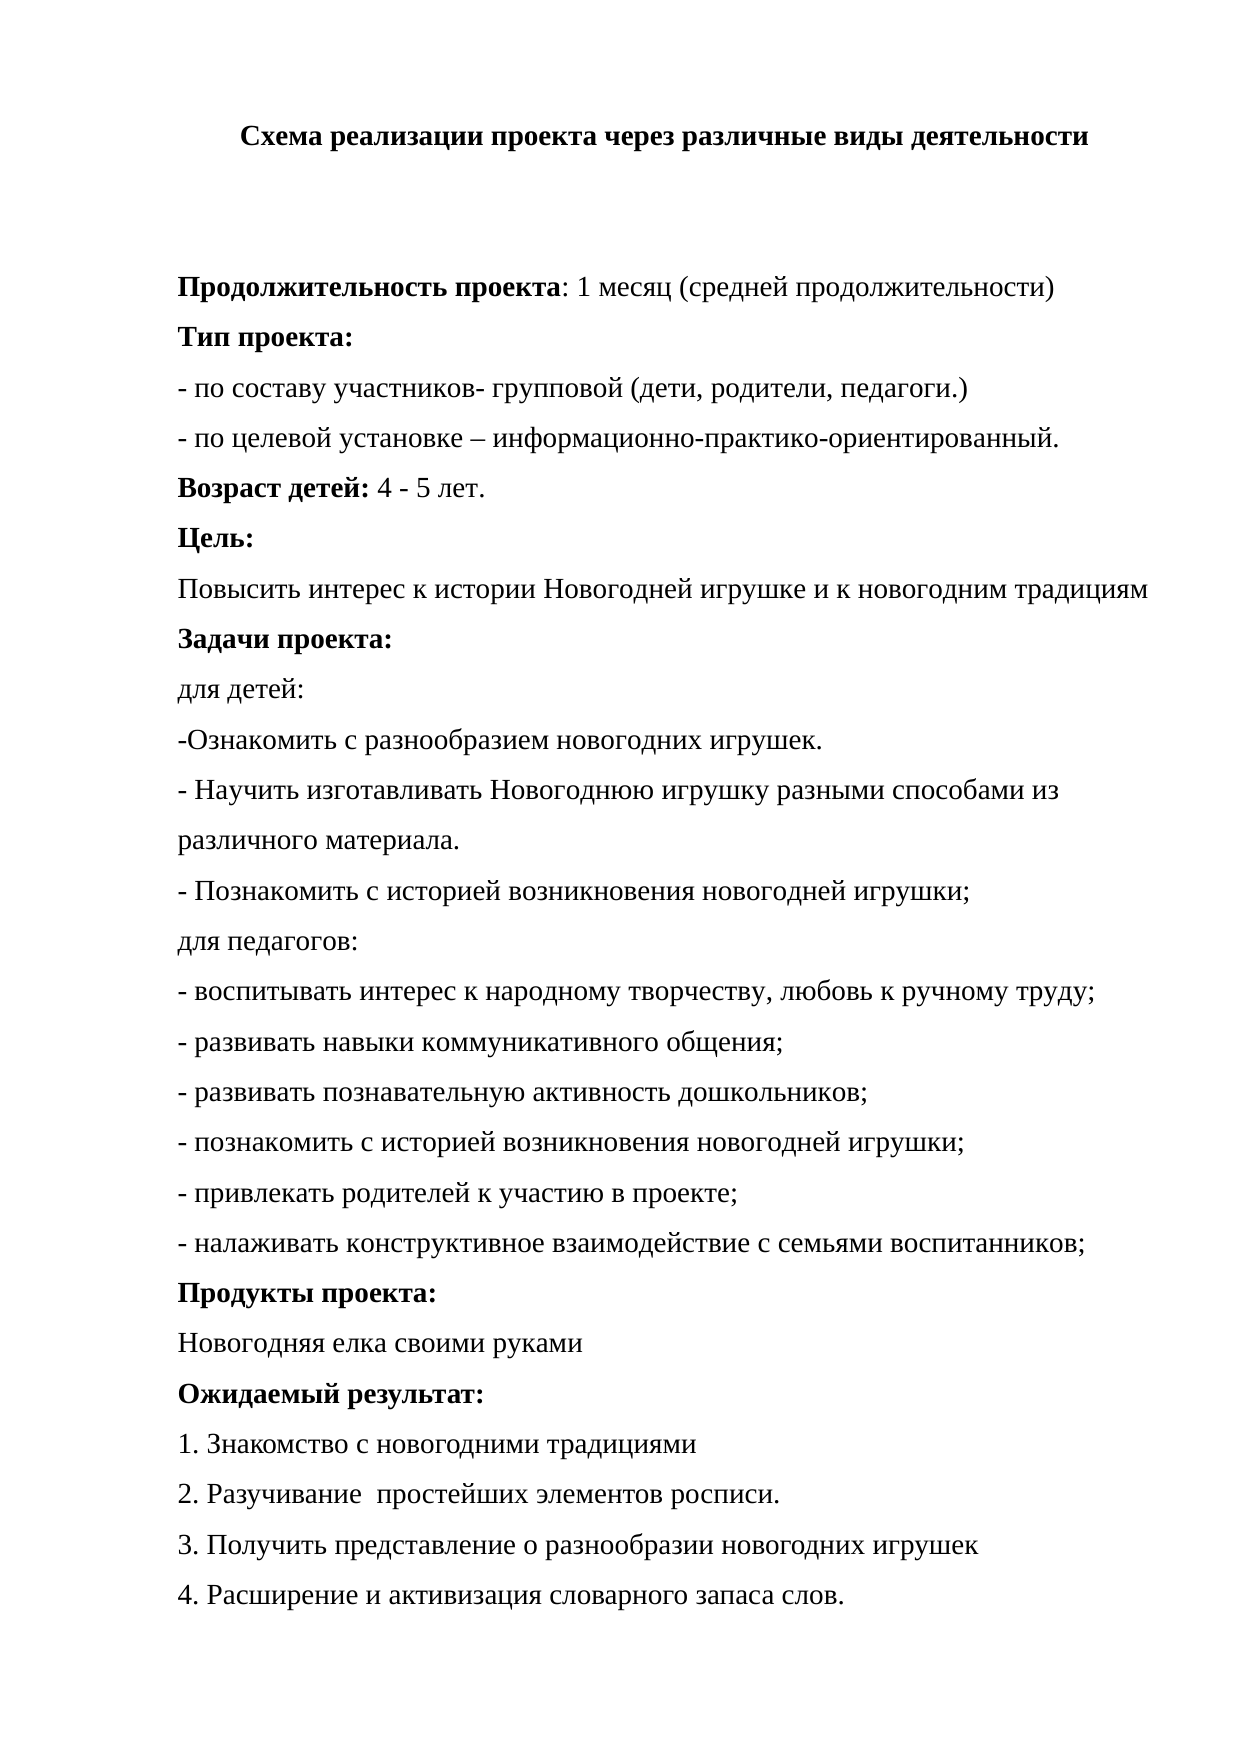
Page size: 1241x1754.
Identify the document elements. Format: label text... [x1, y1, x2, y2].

text - Научить изготавливать Новогоднюю игрушку разными способами из различного материала. [177, 772, 1152, 856]
text Ожидаемый результат: 1. Знакомство с новогодними традициями 2. Разучивание простейших элементов росписи. 3. Получить представление о разнообразии новогодних игрушек 4. Расширение и активизация словарного запаса слов. [177, 1376, 1152, 1611]
text - по составу участников- групповой (дети, родители, педагоги.) [177, 370, 1152, 403]
text - развивать познавательную активность дошкольников; [177, 1074, 1152, 1108]
text -Ознакомить с разнообразием новогодних игрушек. [177, 722, 1152, 755]
text Продолжительность проекта: 1 месяц (средней продолжительности) [177, 269, 1152, 303]
text - по целевой установке – информационно-практико-ориентированный. [177, 420, 1152, 453]
text для детей: [177, 672, 1152, 705]
text Новогодняя елка своими руками [177, 1326, 1152, 1359]
text Продукты проекта: [177, 1275, 1152, 1309]
text Повысить интерес к истории Новогодней игрушке и к новогодним традициям [177, 571, 1152, 604]
text - привлекать родителей к участию в проекте; [177, 1175, 1152, 1208]
text - воспитывать интерес к народному творчеству, любовь к ручному труду; [177, 973, 1152, 1007]
text Возраст детей: 4 - 5 лет. [177, 470, 1152, 504]
text - налаживать конструктивное взаимодействие с семьями воспитанников; [177, 1225, 1152, 1258]
text - познакомить с историей возникновения новогодней игрушки; [177, 1124, 1152, 1158]
text - Познакомить с историей возникновения новогодней игрушки; [177, 873, 1152, 906]
text Тип проекта: [177, 319, 1152, 353]
text Цель: [177, 521, 1152, 554]
text для педагогов: [177, 923, 1152, 957]
text Схема реализации проекта через различные виды деятельности [177, 118, 1152, 152]
text - развивать навыки коммуникативного общения; [177, 1024, 1152, 1057]
text Задачи проекта: [177, 621, 1152, 655]
